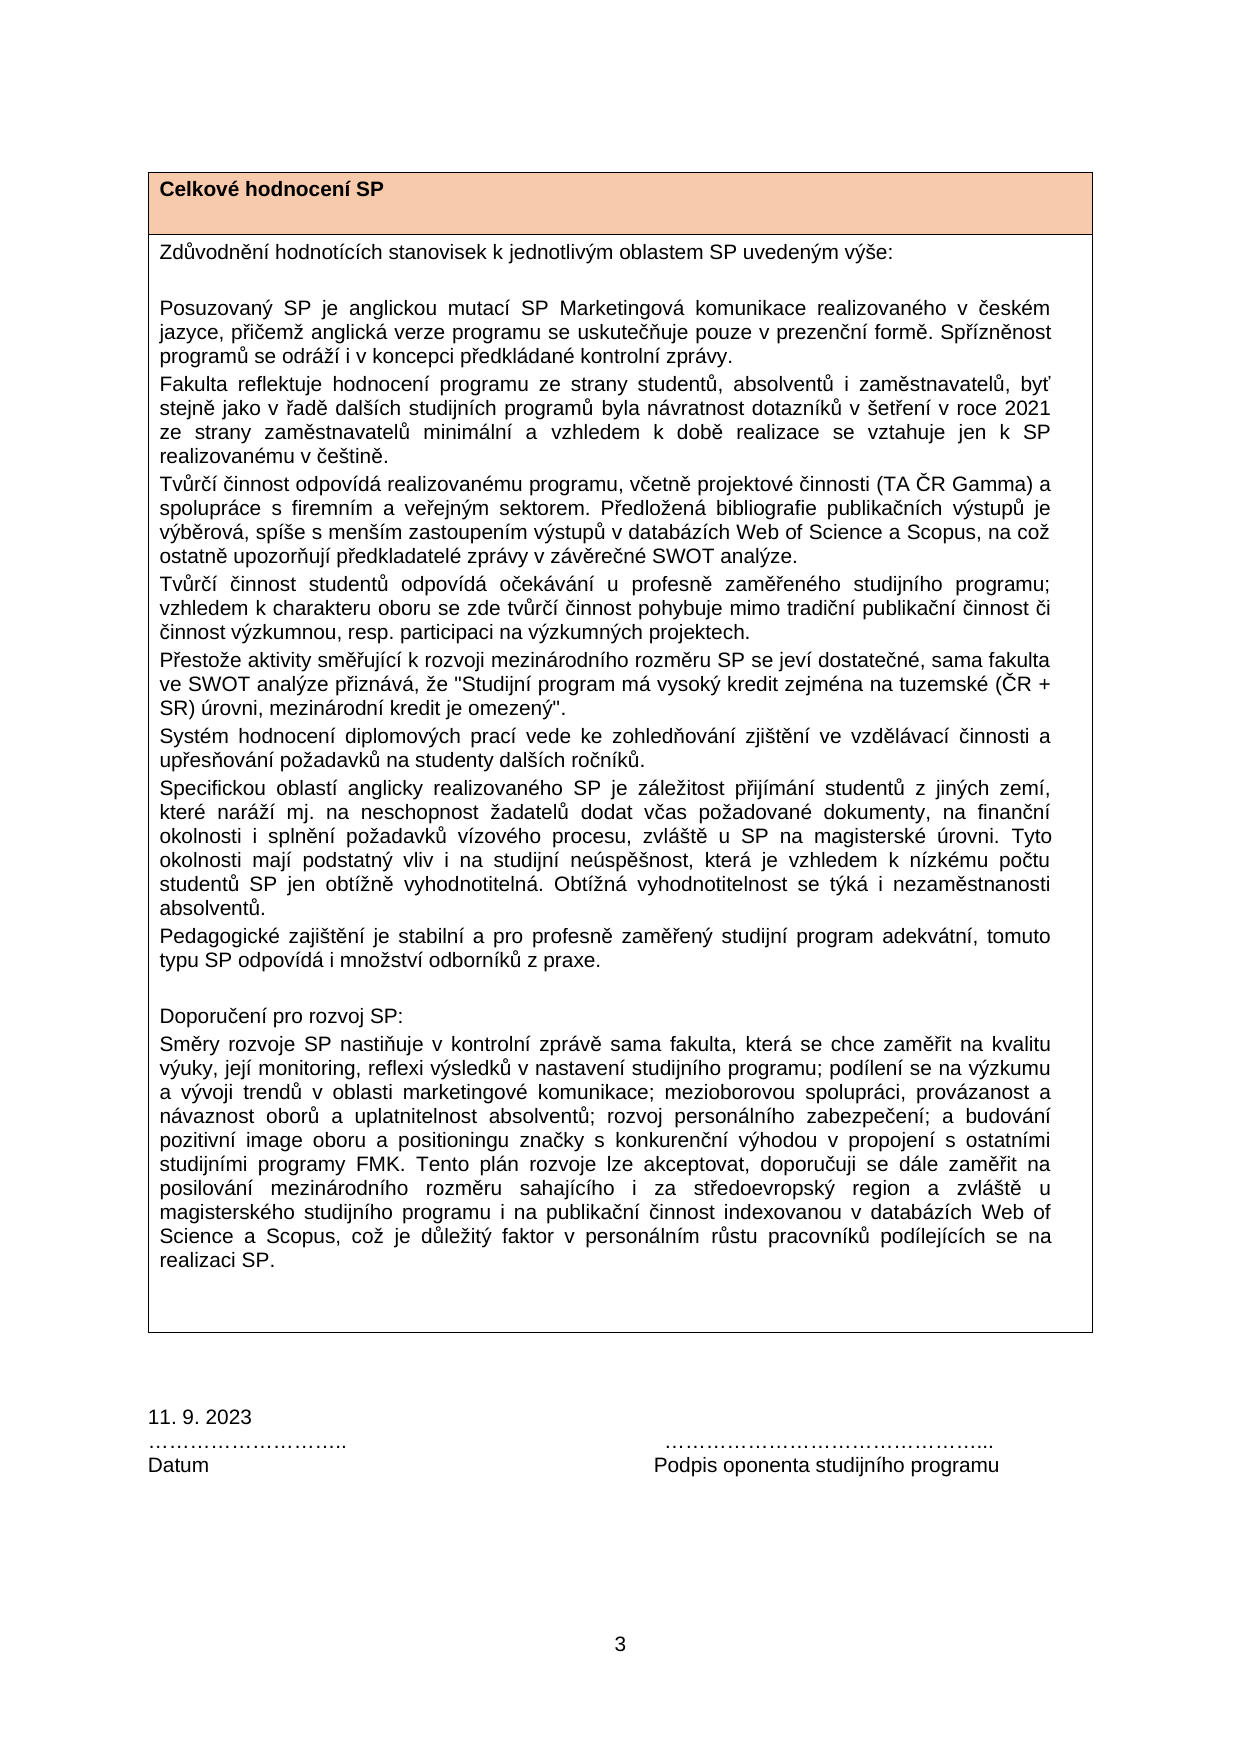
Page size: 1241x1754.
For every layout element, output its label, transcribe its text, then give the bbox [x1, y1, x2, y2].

text ……………………….. ………………………………………... [148, 1429, 1063, 1453]
text 11. 9. 2023 [148, 1405, 1093, 1429]
table_header Celkové hodnocení SP [149, 173, 1092, 234]
text Datum Podpis oponenta studijního programu [148, 1453, 1063, 1477]
table_cell Zdůvodnění hodnotících stanovisek k jednotlivým oblastem SP uvedeným výše: Posuzovaný SP je anglickou mutací SP Marketingová komunikace realizovaného v českém jazyce, přičemž anglická verze programu se uskutečňuje pouze v prezenční formě. Spřízněnost programů se odráží i v koncepci předkládané kontrolní zprávy. Fakulta reflektuje hodnocení programu ze strany studentů, absolventů i zaměstnavatelů, byť stejně jako v řadě dalších studijních programů byla návratnost dotazníků v šetření v roce 2021 ze strany zaměstnavatelů minimální a vzhledem k době realizace se vztahuje jen k SP realizovanému v češtině. Tvůrčí činnost odpovídá realizovanému programu, včetně projektové činnosti (TA ČR Gamma) a spolupráce s firemním a veřejným sektorem. Předložená bibliografie publikačních výstupů je výběrová, spíše s menším zastoupením výstupů v databázích Web of Science a Scopus, na což ostatně upozorňují předkladatelé zprávy v závěrečné SWOT analýze. Tvůrčí činnost studentů odpovídá očekávání u profesně zaměřeného studijního programu; vzhledem k charakteru oboru se zde tvůrčí činnost pohybuje mimo tradiční publikační činnost či činnost výzkumnou, resp. participaci na výzkumných projektech. Přestože aktivity směřující k rozvoji mezinárodního rozměru SP se jeví dostatečné, sama fakulta ve SWOT analýze přiznává, že "Studijní program má vysoký kredit zejména na tuzemské (ČR + SR) úrovni, mezinárodní kredit je omezený". Systém hodnocení diplomových prací vede ke zohledňování zjištění ve vzdělávací činnosti a upřesňování požadavků na studenty dalších ročníků. Specifickou oblastí anglicky realizovaného SP je záležitost přijímání studentů z jiných zemí, které naráží mj. na neschopnost žadatelů dodat včas požadované dokumenty, na finanční okolnosti i splnění požadavků vízového procesu, zvláště u SP na magisterské úrovni. Tyto okolnosti mají podstatný vliv i na studijní neúspěšnost, která je vzhledem k nízkému počtu studentů SP jen obtížně vyhodnotitelná. Obtížná vyhodnotitelnost se týká i nezaměstnanosti absolventů. Pedagogické zajištění je stabilní a pro profesně zaměřený studijní program adekvátní, tomuto typu SP odpovídá i množství odborníků z praxe. Doporučení pro rozvoj SP: Směry rozvoje SP nastiňuje v kontrolní zprávě sama fakulta, která se chce zaměřit na kvalitu výuky, její monitoring, reflexi výsledků v nastavení studijního programu; podílení se na výzkumu a vývoji trendů v oblasti marketingové komunikace; mezioborovou spolupráci, provázanost a návaznost oborů a uplatnitelnost absolventů; rozvoj personálního zabezpečení; a budování pozitivní image oboru a positioningu značky s konkurenční výhodou v propojení s ostatními studijními programy FMK. Tento plán rozvoje lze akceptovat, doporučuji se dále zaměřit na posilování mezinárodního rozměru sahajícího i za středoevropský region a zvláště u magisterského studijního programu i na publikační činnost indexovanou v databázích Web of Science a Scopus, což je důležitý faktor v personálním růstu pracovníků podílejících se na realizaci SP. [149, 235, 1092, 1332]
